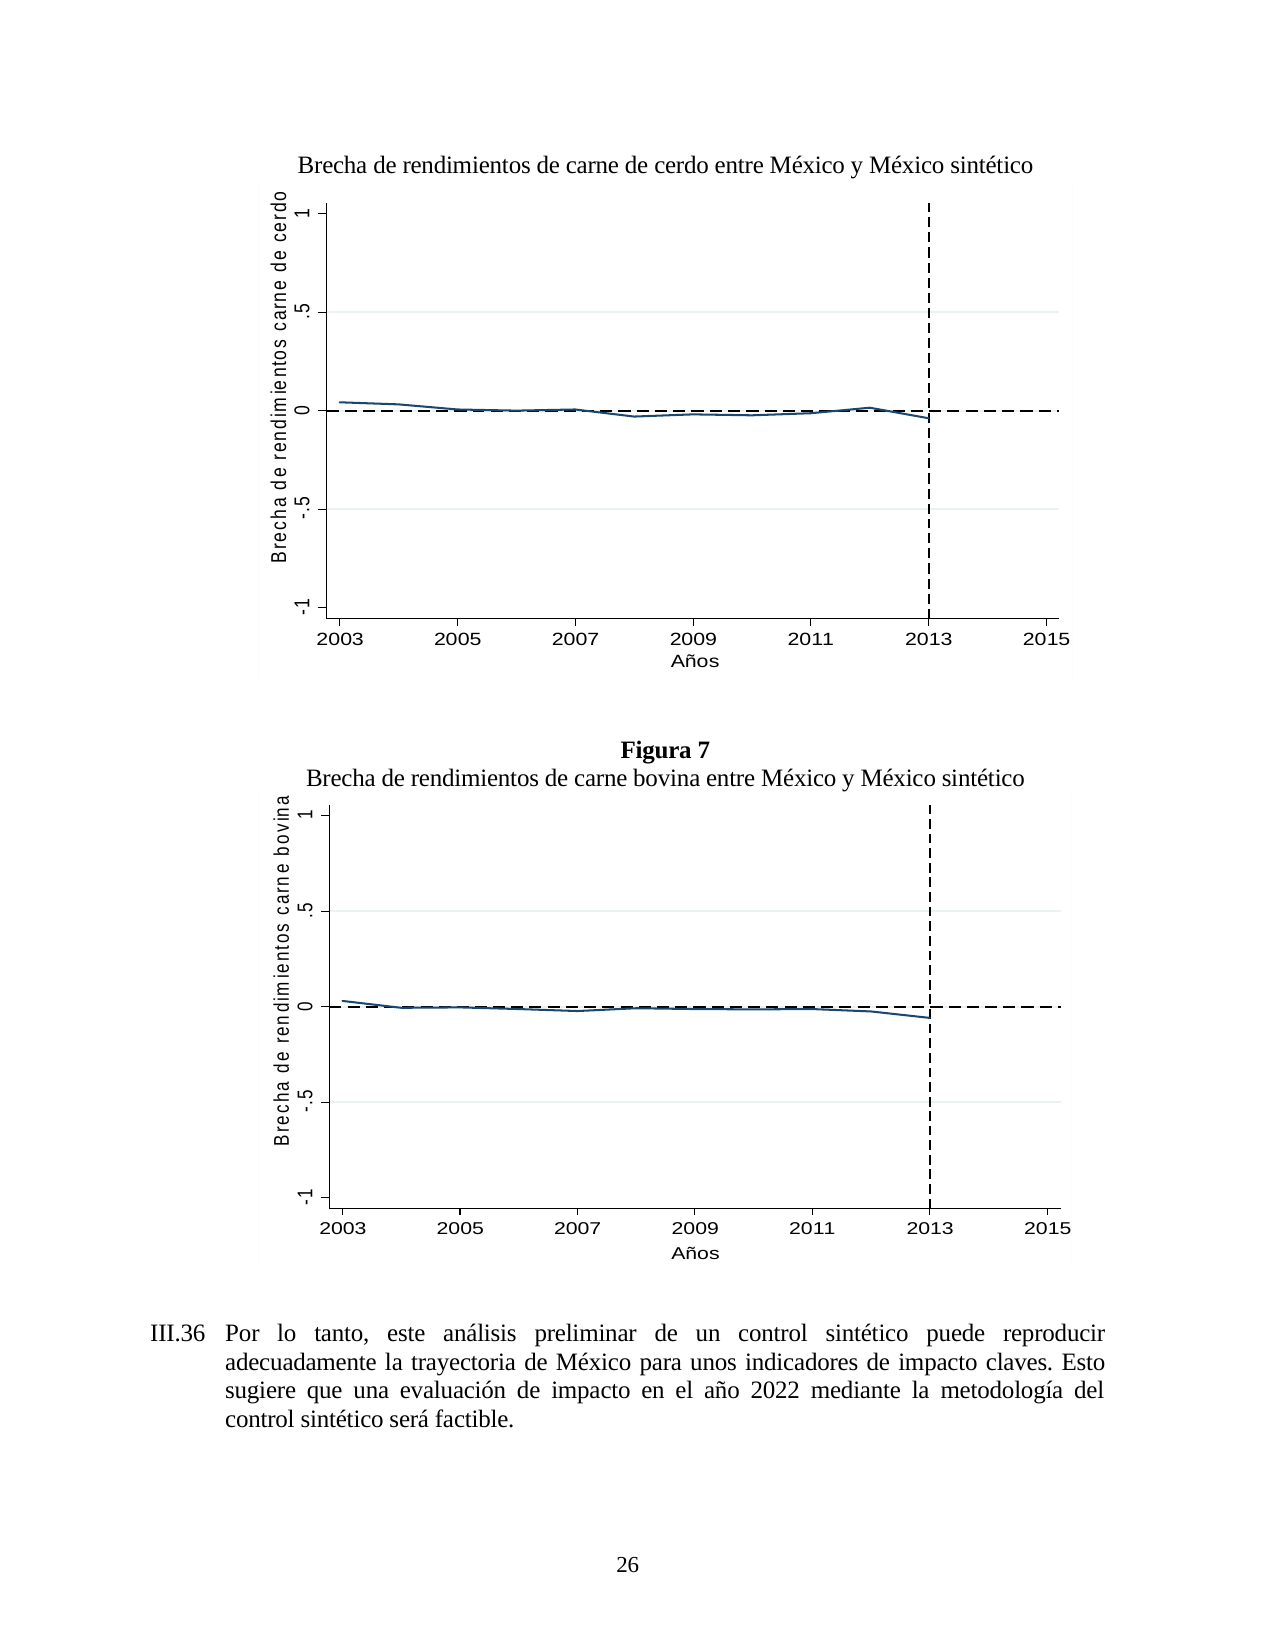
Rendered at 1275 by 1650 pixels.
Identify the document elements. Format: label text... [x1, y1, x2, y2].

text Por lo tanto, este análisis preliminar de un control sintético puede reproducir adecuadamente la trayectoria de México para unos indicadores de impacto claves. Esto sugiere que una evaluación de impacto en el año 2022 mediante la metodología del control sintético será factible. [150, 1318, 1106, 1433]
list Brecha de rendimientos de carne de cerdo entre México y México sintético [225, 150, 1106, 179]
list Brecha de rendimientos de carne bovina entre México y México sintético [225, 763, 1106, 792]
list Figura 7 [225, 735, 1106, 763]
